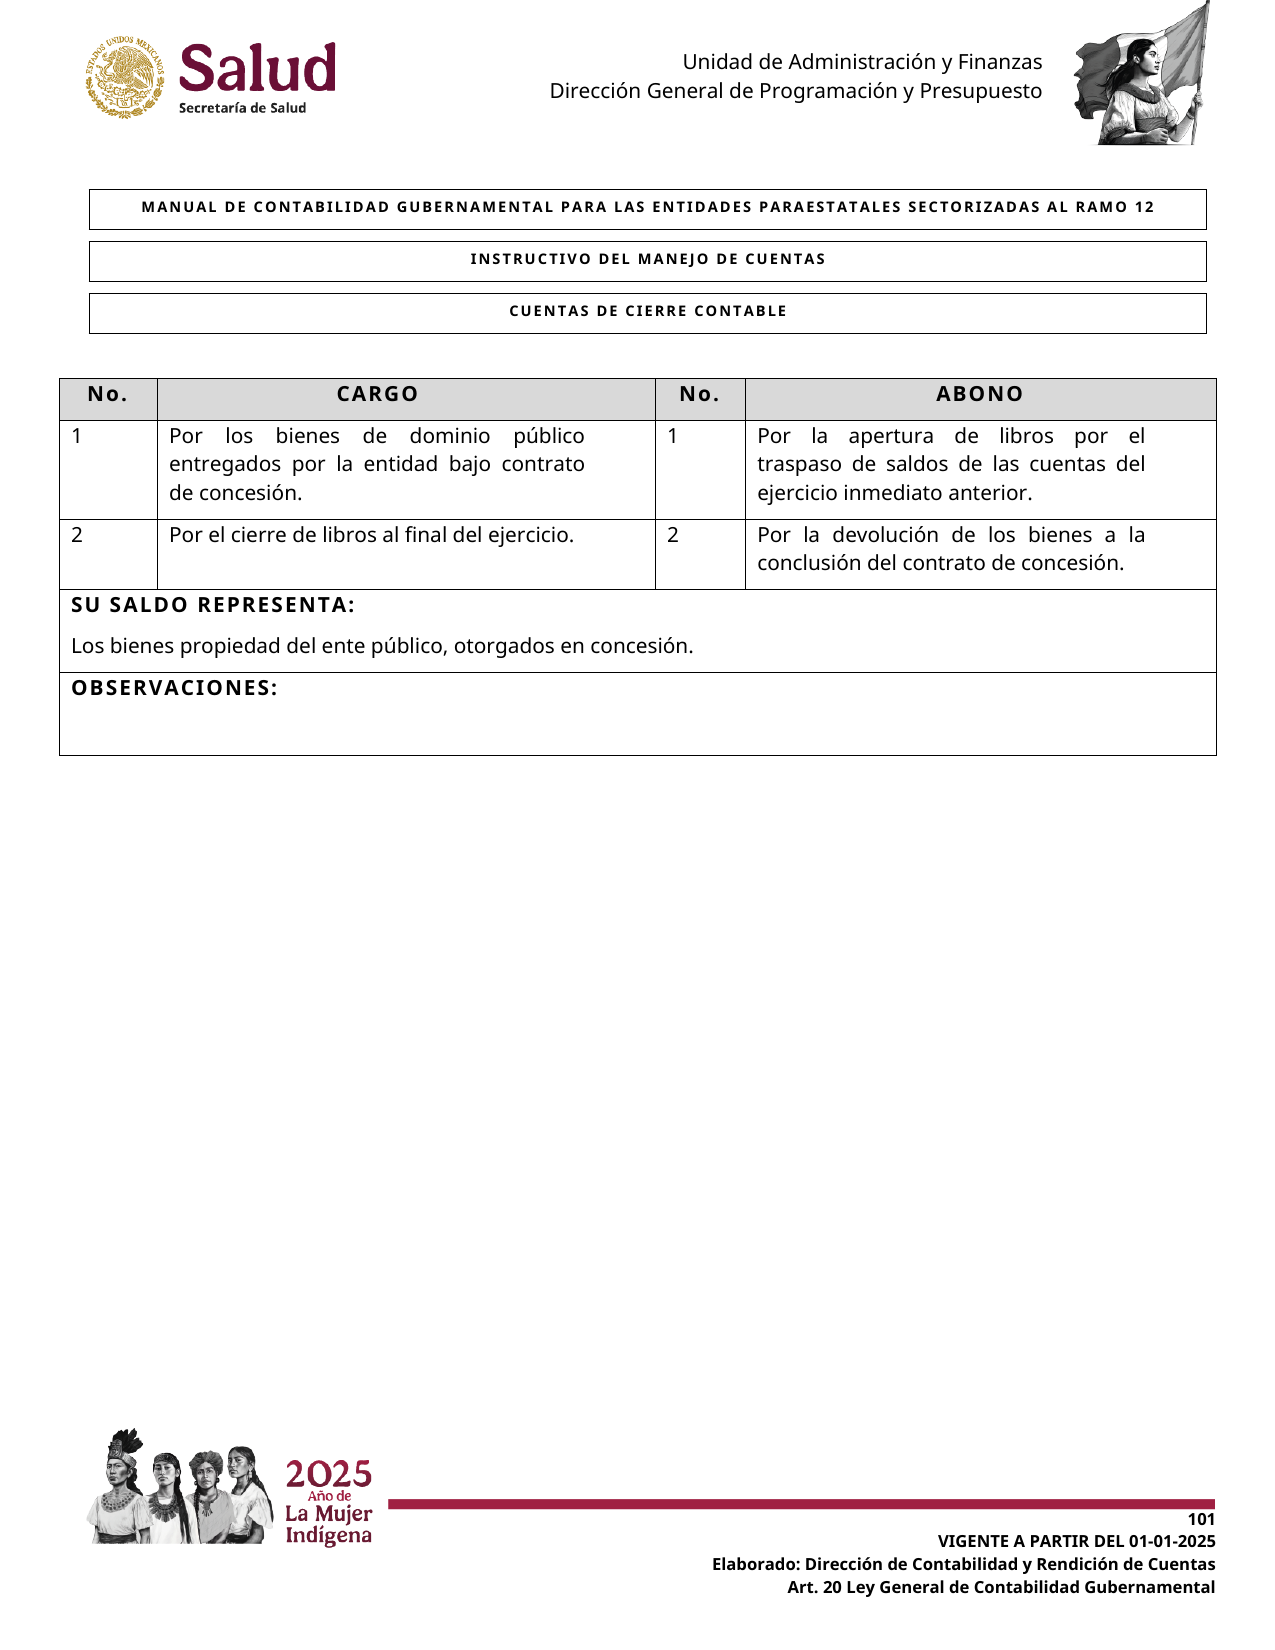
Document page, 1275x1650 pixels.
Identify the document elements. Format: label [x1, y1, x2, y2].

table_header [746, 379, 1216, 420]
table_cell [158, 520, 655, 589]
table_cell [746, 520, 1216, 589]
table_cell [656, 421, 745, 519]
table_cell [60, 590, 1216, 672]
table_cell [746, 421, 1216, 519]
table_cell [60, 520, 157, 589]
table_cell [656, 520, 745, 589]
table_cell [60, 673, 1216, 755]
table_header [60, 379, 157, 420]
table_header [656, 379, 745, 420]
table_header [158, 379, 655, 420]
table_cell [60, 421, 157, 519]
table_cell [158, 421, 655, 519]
picture [9, 0, 1275, 1648]
